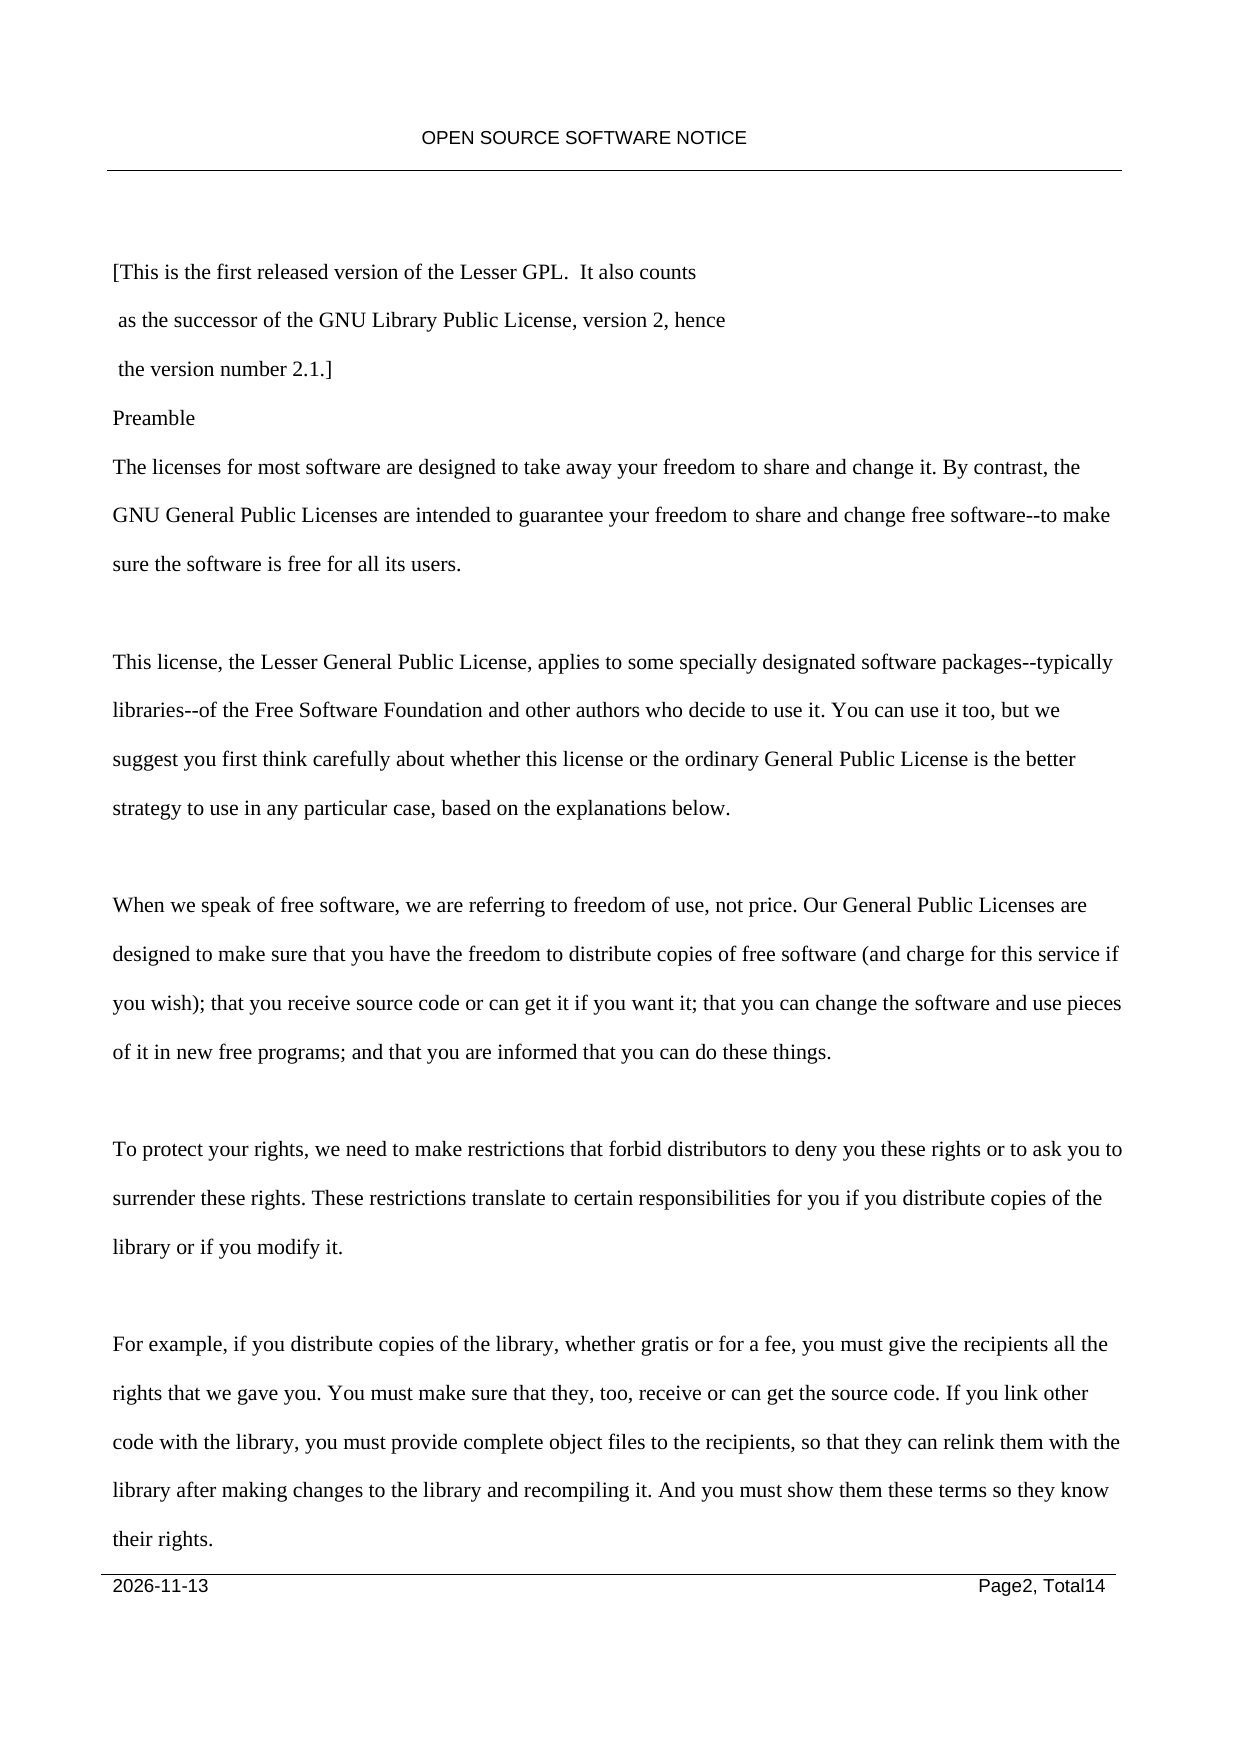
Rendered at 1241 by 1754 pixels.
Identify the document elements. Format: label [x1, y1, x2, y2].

text [112, 206, 1128, 1555]
